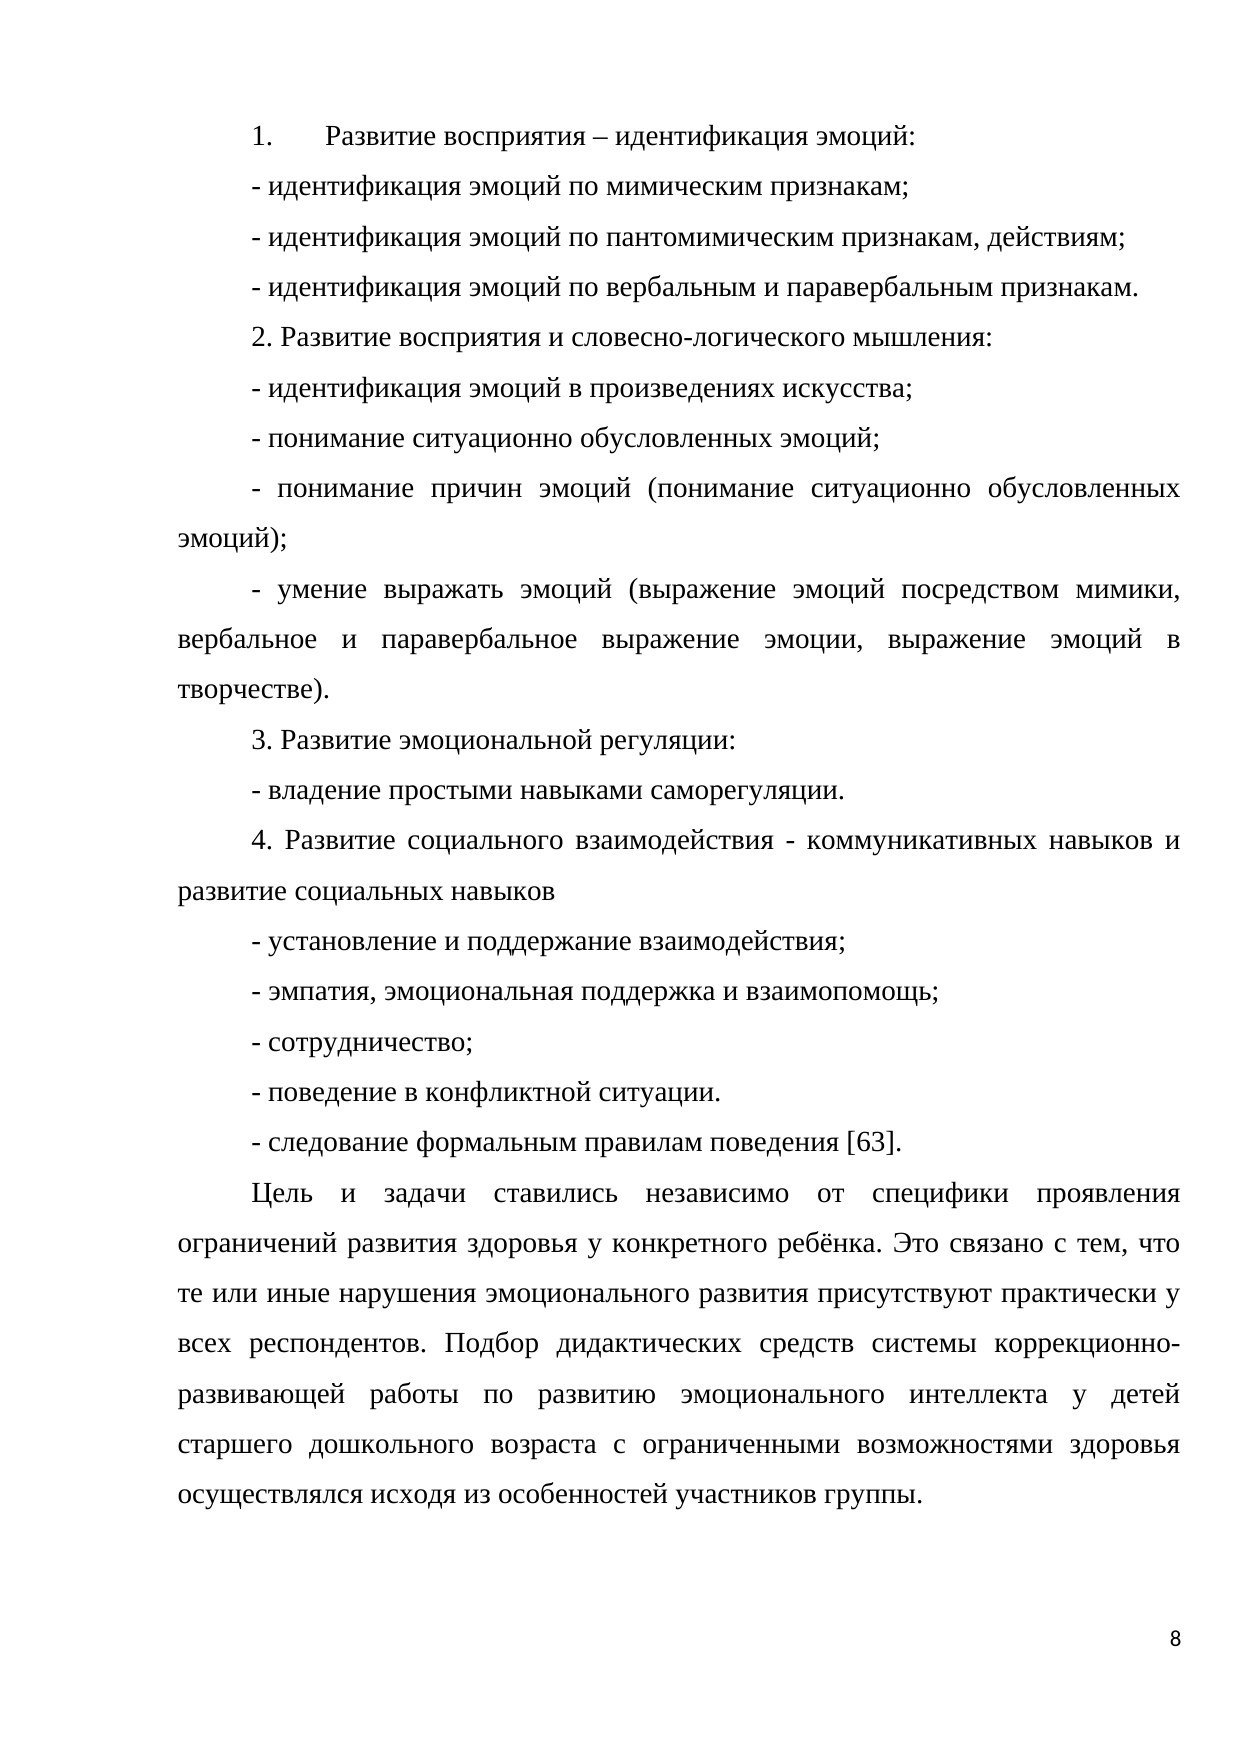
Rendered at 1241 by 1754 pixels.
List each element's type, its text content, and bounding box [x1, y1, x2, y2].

list - понимание причин эмоций (понимание ситуационно обусловленных эмоций); [177, 470, 1181, 554]
list - идентификация эмоций по пантомимическим признакам, действиям; [177, 219, 1181, 252]
list - понимание ситуационно обусловленных эмоций; [177, 420, 1181, 453]
list - идентификация эмоций по мимическим признакам; [177, 168, 1181, 202]
list Развитие восприятия – идентификация эмоций: [177, 118, 1181, 152]
list 3. Развитие эмоциональной регуляции: [177, 722, 1181, 755]
list - сотрудничество; [177, 1024, 1181, 1057]
list - умение выражать эмоций (выражение эмоций посредством мимики, вербальное и паравербальное выражение эмоции, выражение эмоций в творчестве). [177, 571, 1181, 705]
list 4. Развитие социального взаимодействия - коммуникативных навыков и развитие социальных навыков [177, 822, 1181, 906]
list 2. Развитие восприятия и словесно-логического мышления: [177, 319, 1181, 353]
list - следование формальным правилам поведения [63]. [177, 1124, 1181, 1158]
list - эмпатия, эмоциональная поддержка и взаимопомощь; [177, 973, 1181, 1007]
list - идентификация эмоций в произведениях искусства; [177, 370, 1181, 403]
list - поведение в конфликтной ситуации. [177, 1074, 1181, 1108]
list - владение простыми навыками саморегуляции. [177, 772, 1181, 806]
list - установление и поддержание взаимодействия; [177, 923, 1181, 957]
text Цель и задачи ставились независимо от специфики проявления ограничений развития здоровья у конкретного ребёнка. Это связано с тем, что те или иные нарушения эмоционального развития присутствуют практически у всех респондентов. Подбор дидактических средств системы коррекционно-развивающей работы по развитию эмоционального интеллекта у детей старшего дошкольного возраста с ограниченными возможностями здоровья осуществлялся исходя из особенностей участников группы. [177, 1175, 1181, 1510]
list - идентификация эмоций по вербальным и паравербальным признакам. [177, 269, 1181, 303]
